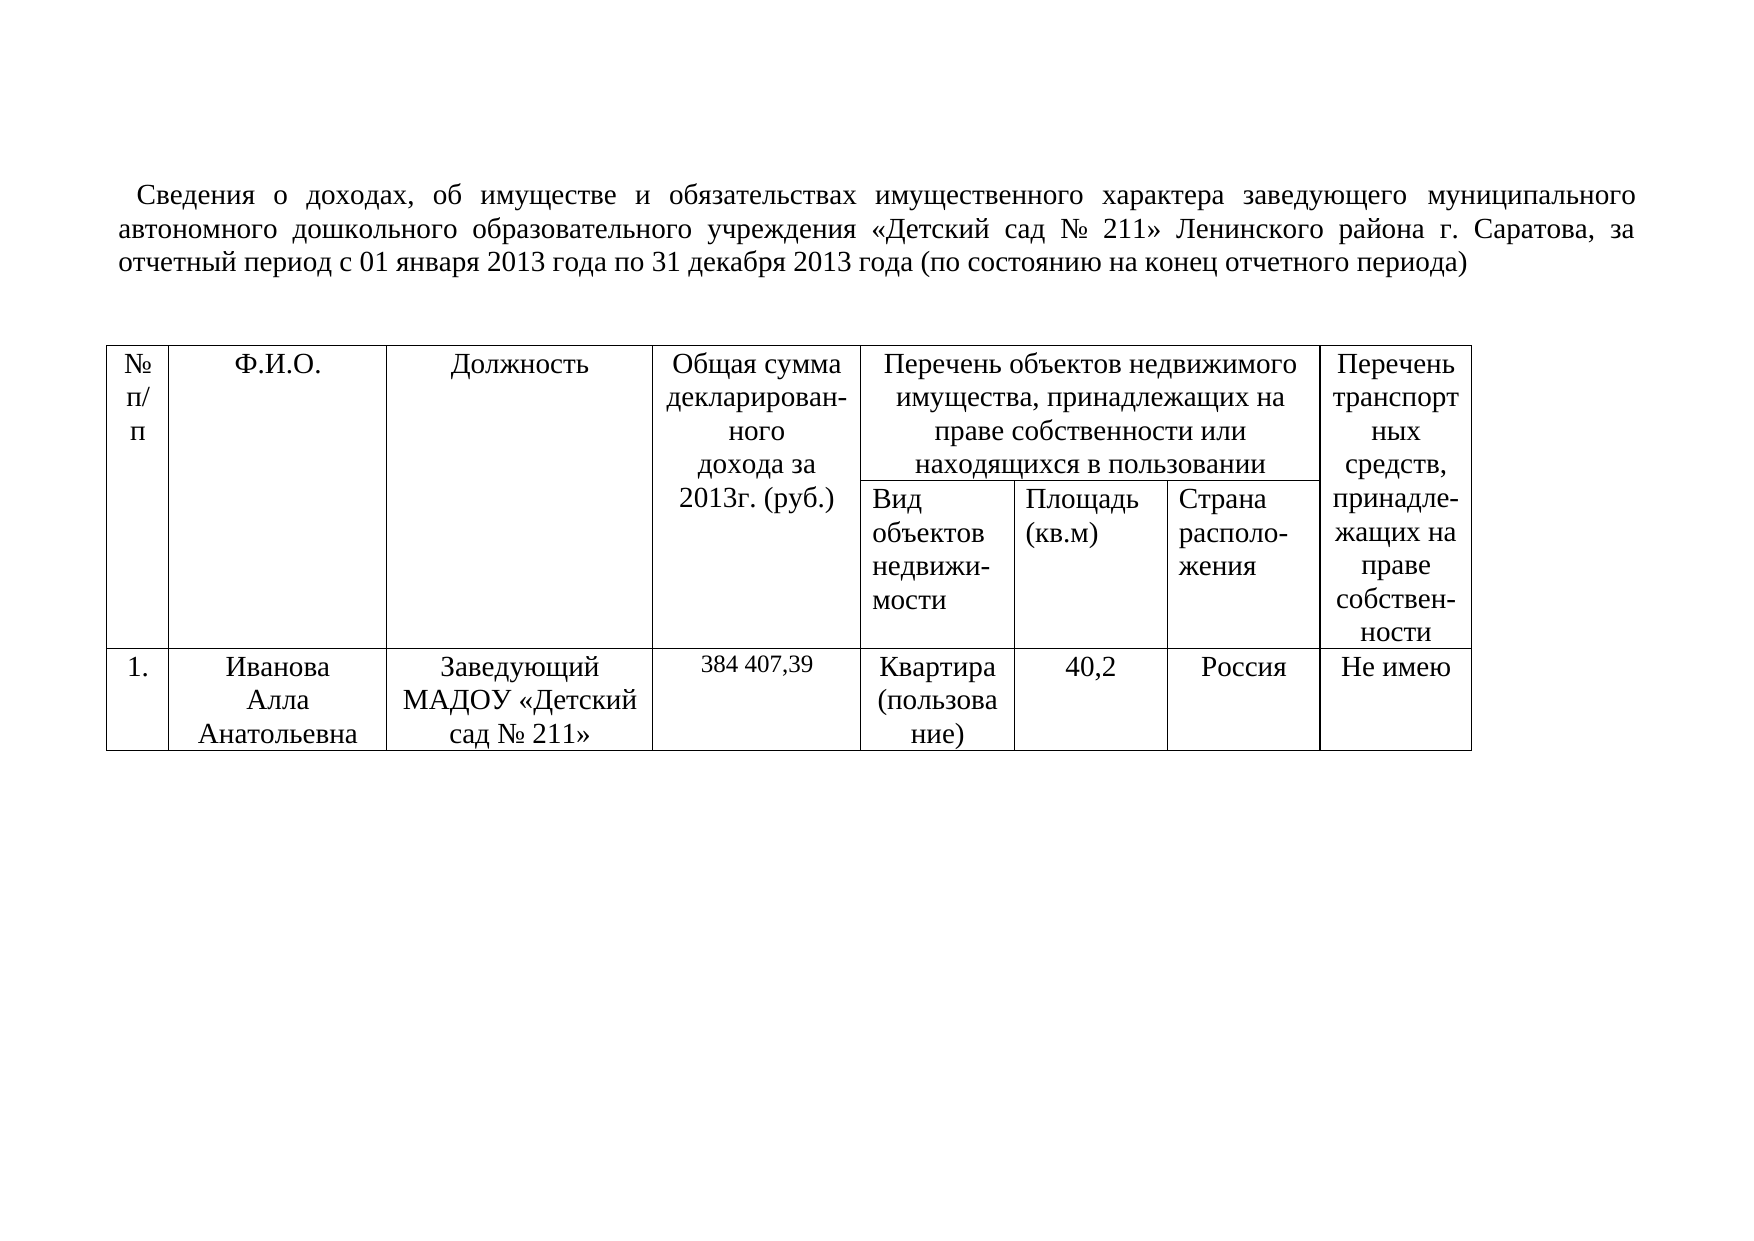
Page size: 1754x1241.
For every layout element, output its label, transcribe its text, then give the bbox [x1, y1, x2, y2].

text Сведения о доходах, об имуществе и обязательствах имущественного характера заведующего муниципального автономного дошкольного образовательного учреждения «Детский сад № 211» Ленинского района г. Саратова, за отчетный период с 01 января 2013 года по 31 декабря 2013 года (по состоянию на конец отчетного периода) [118, 177, 1636, 278]
table_cell Заведующий МАДОУ «Детский сад № 211» [387, 649, 652, 749]
table_cell Страна располо-жения [1168, 481, 1319, 648]
table_cell Квартира (пользование) [861, 649, 1014, 749]
table_cell Россия [1168, 649, 1319, 749]
table_header Перечень объектов недвижимого имущества, принадлежащих на праве собственности или находящихся в пользовании [861, 346, 1319, 480]
table_cell Иванова Алла Анатольевна [169, 649, 386, 749]
table_cell Площадь (кв.м) [1015, 481, 1167, 648]
table_header Должность [387, 346, 652, 648]
table_cell 384 407,39 [653, 649, 860, 749]
table_cell 1. [107, 649, 168, 749]
table_cell Вид объектов недвижи-мости [861, 481, 1014, 648]
table_header № п/п [107, 346, 168, 648]
table_cell Не имею [1321, 649, 1471, 749]
table_header Общая сумма декларирован-ного дохода за 2013г. (руб.) [653, 346, 860, 648]
table_header Перечень транспортных средств, принадле-жащих на праве собствен-ности [1321, 346, 1471, 648]
table_cell 40,2 [1015, 649, 1167, 749]
table_header Ф.И.О. [169, 346, 386, 648]
